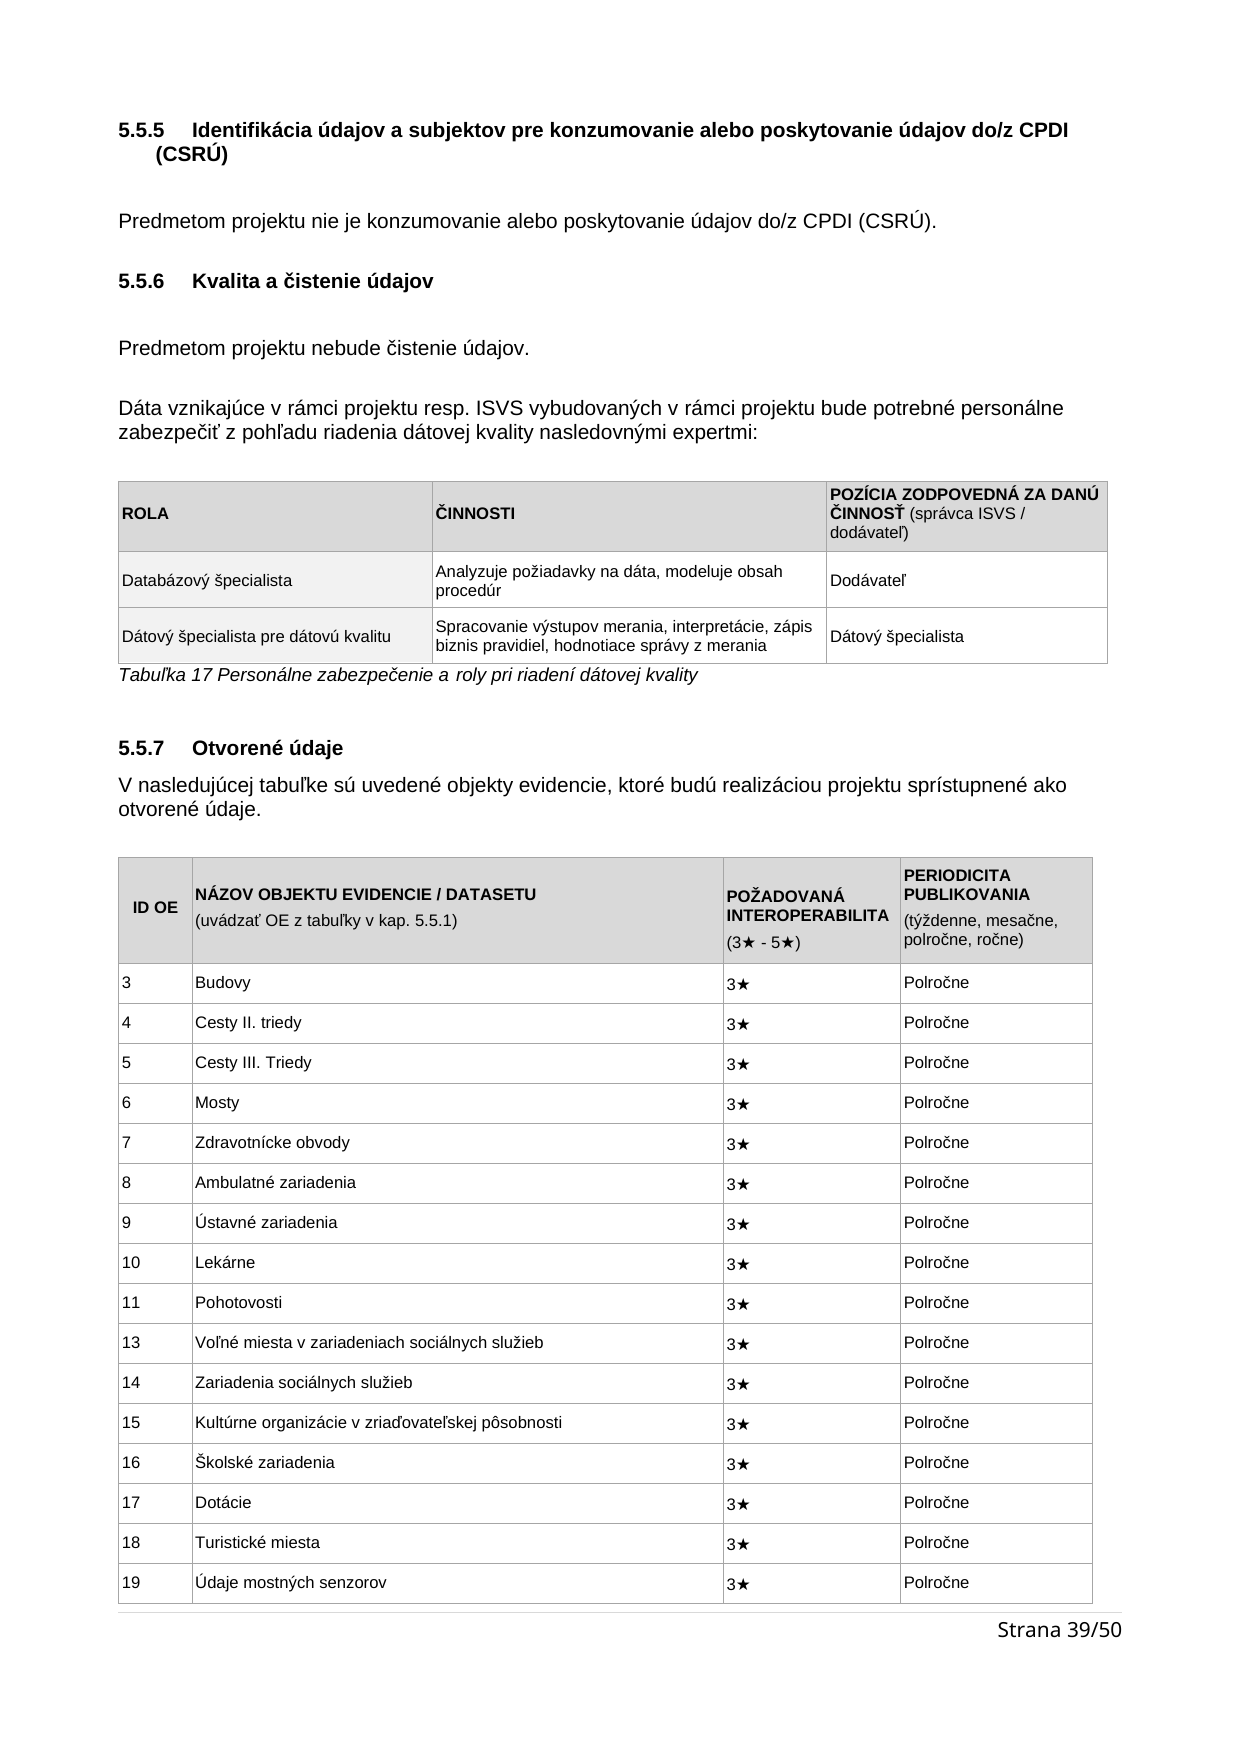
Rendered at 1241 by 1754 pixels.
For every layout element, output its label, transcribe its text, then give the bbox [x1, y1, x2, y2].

table_cell [724, 1204, 900, 1243]
table_cell [901, 1324, 1092, 1363]
table_cell [724, 1164, 900, 1203]
table_cell [901, 1244, 1092, 1283]
table_cell [724, 1284, 900, 1323]
table_cell Analyzuje požiadavky na dáta, modeluje obsah procedúr [433, 552, 826, 607]
table_cell 4 [119, 1004, 192, 1043]
table_cell Turistické miesta [193, 1524, 723, 1563]
table_cell 11 [119, 1284, 192, 1323]
table_header Pozícia zodpovedná za danú činnosť (správca ISVS / dodávateľ) [827, 482, 1107, 551]
table_header Periodicita publikovania (týždenne, mesačne, polročne, ročne) [901, 858, 1092, 963]
table_cell [724, 1564, 900, 1603]
table_cell 9 [119, 1204, 192, 1243]
table_cell [901, 1564, 1092, 1603]
table_header ID OE [119, 858, 192, 963]
table_cell Školské zariadenia [193, 1444, 723, 1483]
table_cell [901, 1284, 1092, 1323]
table_cell [901, 1004, 1092, 1043]
table_cell 19 [119, 1564, 192, 1603]
table_cell [901, 1484, 1092, 1523]
table_header Rola [119, 482, 432, 551]
table_cell [724, 1364, 900, 1403]
table_cell [901, 964, 1092, 1003]
table_cell [724, 1084, 900, 1123]
table_cell Dátový špecialista [827, 608, 1107, 662]
table_cell Budovy [193, 964, 723, 1003]
table_cell 7 [119, 1124, 192, 1163]
table_cell 17 [119, 1484, 192, 1523]
table_cell 13 [119, 1324, 192, 1363]
table_cell Dátový špecialista pre dátovú kvalitu [119, 608, 432, 662]
table_cell Ambulatné zariadenia [193, 1164, 723, 1203]
table_cell 16 [119, 1444, 192, 1483]
table_cell Cesty II. triedy [193, 1004, 723, 1043]
table_cell [901, 1364, 1092, 1403]
table_cell Mosty [193, 1084, 723, 1123]
text Tabuľka 17 Personálne zabezpečenie a roly pri riadení dátovej kvality [118, 663, 1122, 685]
table_cell [724, 1044, 900, 1083]
table_cell Spracovanie výstupov merania, interpretácie, zápis biznis pravidiel, hodnotiace správy z merania [433, 608, 826, 662]
table_cell [724, 1444, 900, 1483]
table_cell Dotácie [193, 1484, 723, 1523]
table_cell [724, 1124, 900, 1163]
table_cell Ústavné zariadenia [193, 1204, 723, 1243]
table_cell [724, 1404, 900, 1443]
table_cell [724, 1324, 900, 1363]
table_header Požadovaná interoperabilita (3★ - 5★) [724, 858, 900, 963]
table_cell [901, 1164, 1092, 1203]
table_cell [901, 1524, 1092, 1563]
text V nasledujúcej tabuľke sú uvedené objekty evidencie, ktoré budú realizáciou projektu sprístupnené ako otvorené údaje. [118, 773, 1122, 821]
table_cell [901, 1124, 1092, 1163]
table_cell 8 [119, 1164, 192, 1203]
table_cell [901, 1204, 1092, 1243]
subtitle Identifikácia údajov a subjektov pre konzumovanie alebo poskytovanie údajov do/z CPDI (CSRÚ) [118, 118, 1122, 166]
table_cell Zdravotnícke obvody [193, 1124, 723, 1163]
text Dáta vznikajúce v rámci projektu resp. ISVS vybudovaných v rámci projektu bude potrebné personálne zabezpečiť z pohľadu riadenia dátovej kvality nasledovnými expertmi: [118, 396, 1122, 444]
table_cell [901, 1404, 1092, 1443]
table_cell [901, 1084, 1092, 1123]
table_cell 10 [119, 1244, 192, 1283]
table_cell Voľné miesta v zariadeniach sociálnych služieb [193, 1324, 723, 1363]
table_cell 18 [119, 1524, 192, 1563]
table_cell [724, 1484, 900, 1523]
table_cell [901, 1444, 1092, 1483]
table_header Činnosti [433, 482, 826, 551]
text Predmetom projektu nie je konzumovanie alebo poskytovanie údajov do/z CPDI (CSRÚ). [118, 209, 1122, 233]
table_cell Lekárne [193, 1244, 723, 1283]
table_cell [724, 1244, 900, 1283]
table_cell 15 [119, 1404, 192, 1443]
table_cell [901, 1044, 1092, 1083]
text Predmetom projektu nebude čistenie údajov. [118, 336, 1122, 360]
table_cell 6 [119, 1084, 192, 1123]
table_cell Zariadenia sociálnych služieb [193, 1364, 723, 1403]
table_cell [724, 1004, 900, 1043]
table_cell Databázový špecialista [119, 552, 432, 607]
table_cell Pohotovosti [193, 1284, 723, 1323]
table_cell 14 [119, 1364, 192, 1403]
subtitle Kvalita a čistenie údajov [118, 269, 1122, 293]
table_cell 3 [119, 964, 192, 1003]
table_cell 5 [119, 1044, 192, 1083]
table_cell Dodávateľ [827, 552, 1107, 607]
table_cell Kultúrne organizácie v zriaďovateľskej pôsobnosti [193, 1404, 723, 1443]
table_cell [724, 1524, 900, 1563]
subtitle Otvorené údaje [118, 736, 1122, 760]
table_header Názov objektu evidencie / datasetu (uvádzať OE z tabuľky v kap. 5.5.1) [193, 858, 723, 963]
table_cell Údaje mostných senzorov [193, 1564, 723, 1603]
table_cell [724, 964, 900, 1003]
table_cell Cesty III. Triedy [193, 1044, 723, 1083]
